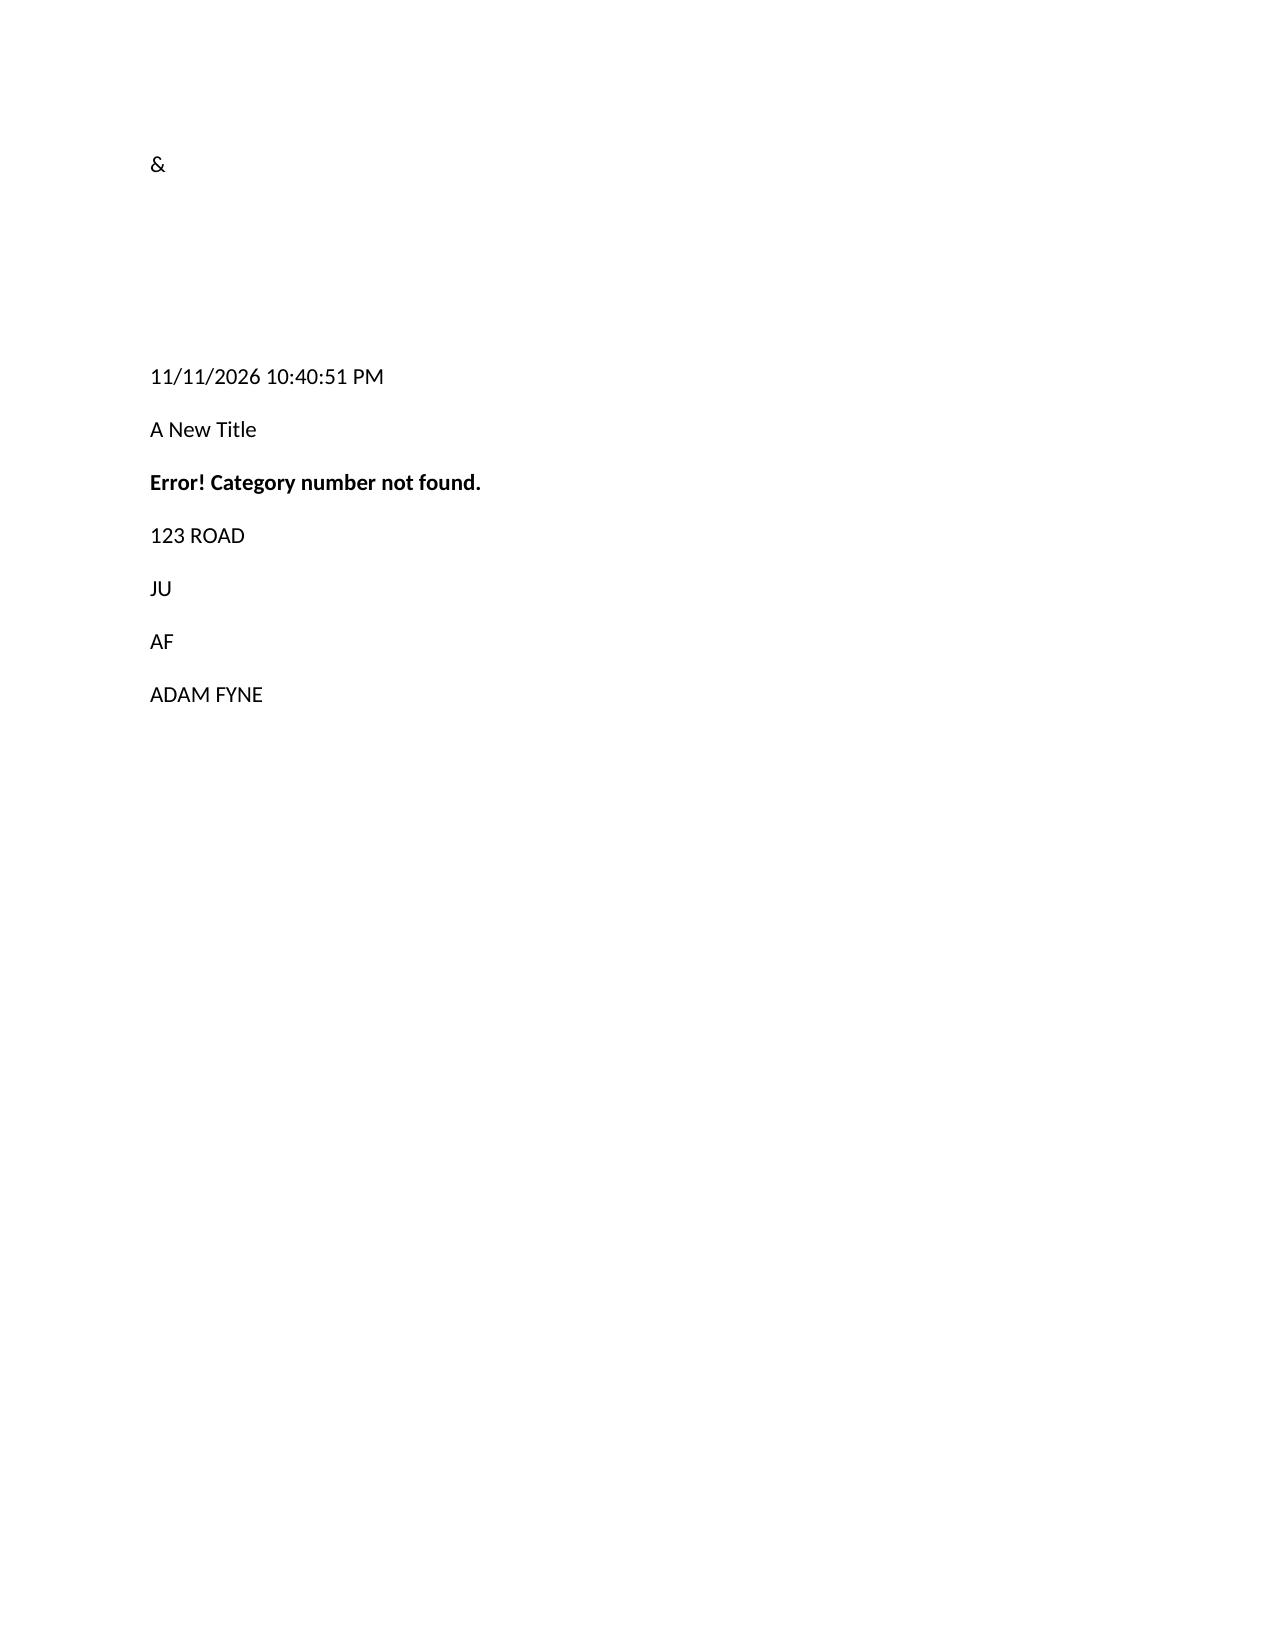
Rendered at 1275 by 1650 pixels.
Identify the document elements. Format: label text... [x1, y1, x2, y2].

text 13/01/2025 10:05:07 AM [150, 362, 1125, 390]
text 123 ROAD [150, 521, 1125, 549]
text AF [150, 627, 1125, 655]
text ADAM FYNE [150, 680, 1125, 708]
text JU [150, 574, 1125, 602]
text Error! Category number not found. [150, 468, 1125, 496]
text A New Title [150, 415, 1125, 443]
